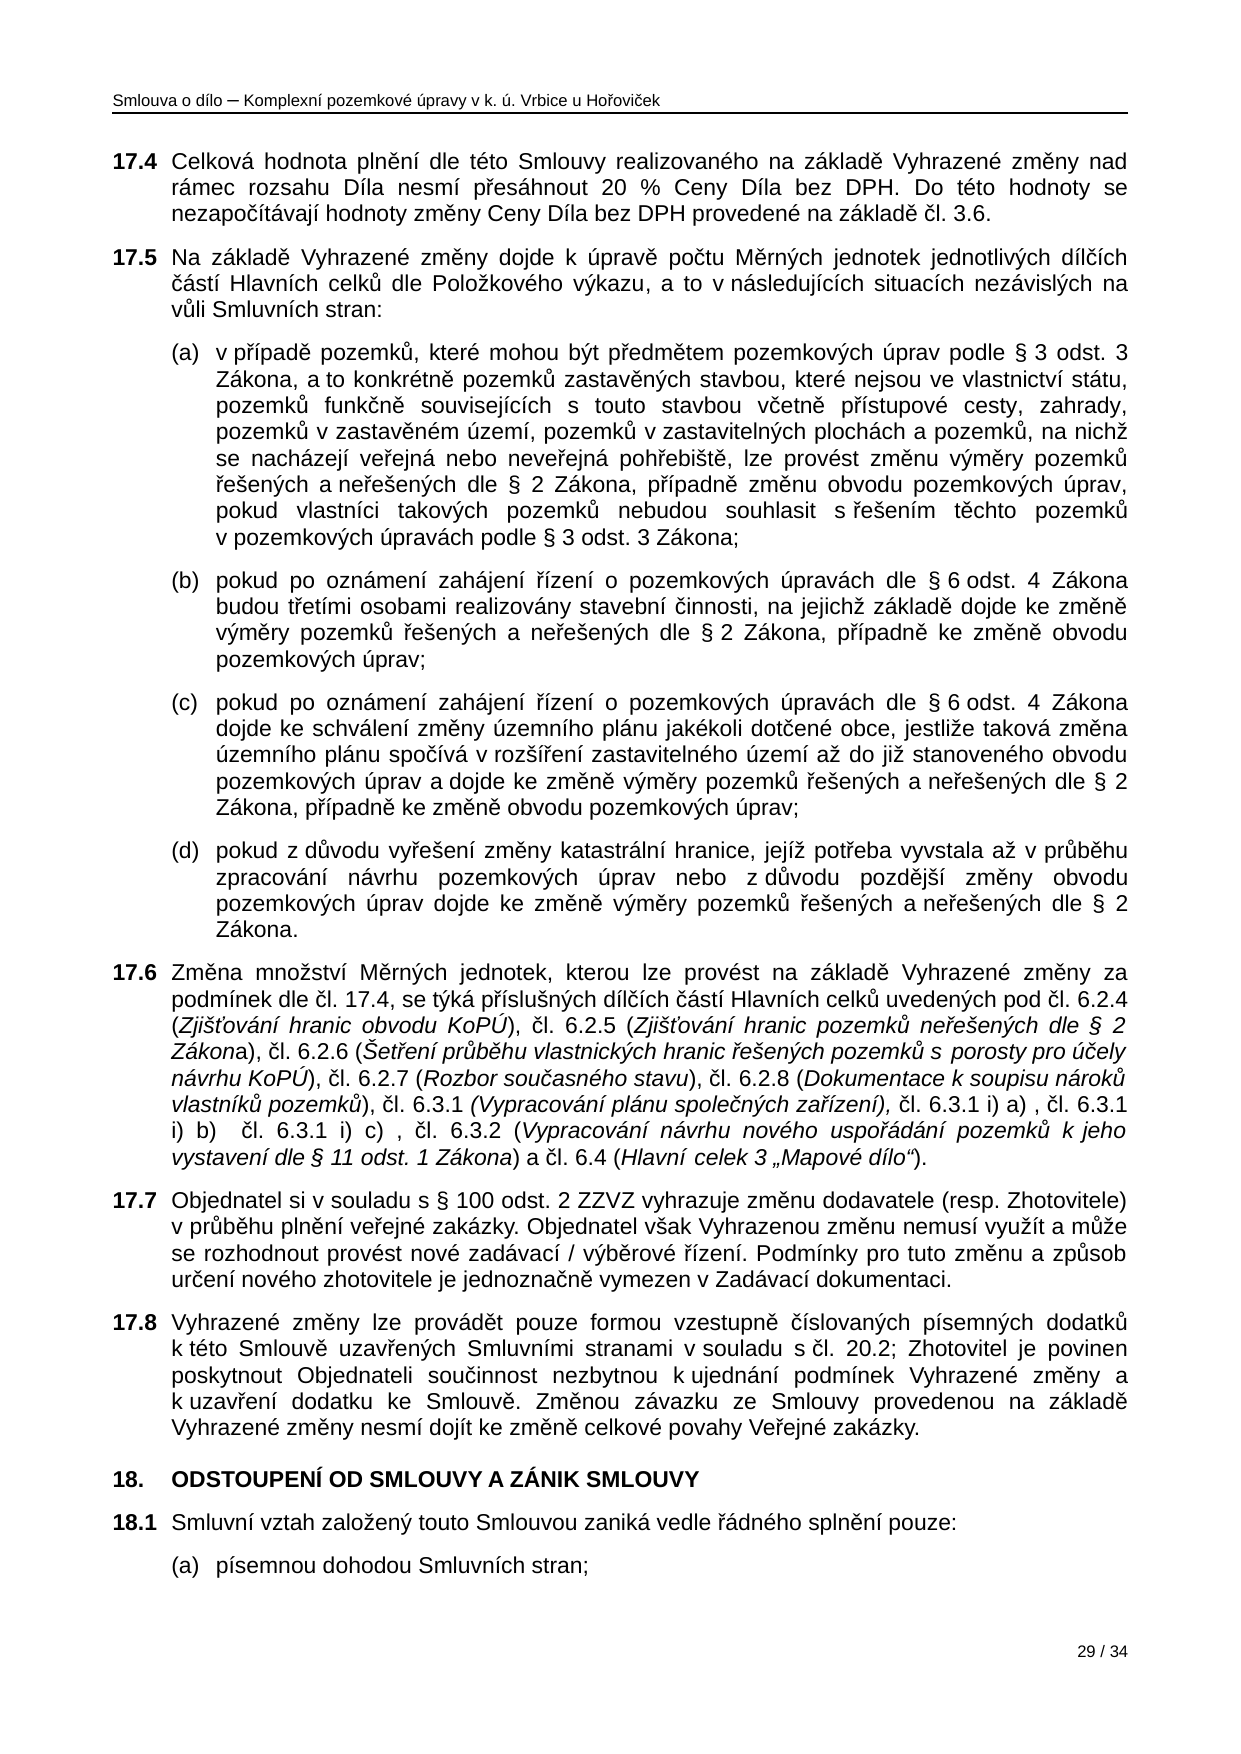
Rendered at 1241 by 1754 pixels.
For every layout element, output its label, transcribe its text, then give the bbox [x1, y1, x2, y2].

list písemnou dohodou Smluvních stran; [171, 1552, 1128, 1578]
text Objednatel si v souladu s § 100 odst. 2 ZZVZ vyhrazuje změnu dodavatele (resp. Zhotovitele) v průběhu plnění veřejné zakázky. Objednatel však Vyhrazenou změnu nemusí využít a může se rozhodnout provést nové zadávací / výběrové řízení. Podmínky pro tuto změnu a způsob určení nového zhotovitele je jednoznačně vymezen v Zadávací dokumentaci. [112, 1187, 1128, 1292]
text Změna množství Měrných jednotek, kterou lze provést na základě Vyhrazené změny za podmínek dle čl. 17.4, se týká příslušných dílčích částí Hlavních celků uvedených pod čl. 6.2.4 (Zjišťování hranic obvodu KoPÚ), čl. 6.2.5 (Zjišťování hranic pozemků neřešených dle § 2 Zákona), čl. 6.2.6 (Šetření průběhu vlastnických hranic řešených pozemků s porosty pro účely návrhu KoPÚ), čl. 6.2.7 (Rozbor současného stavu), čl. 6.2.8 (Dokumentace k soupisu nároků vlastníků pozemků), čl. 6.3.1 (Vypracování plánu společných zařízení), čl. 6.3.1 i) a), čl. 6.3.1 i) b), čl. 6.3.1 i) c), čl. 6.3.2 (Vypracování návrhu nového uspořádání pozemků k jeho vystavení dle § 11 odst. 1 Zákona) a čl. 6.4 (Hlavní celek 3 „Mapové dílo“). [112, 959, 1128, 1170]
list pokud z důvodu vyřešení změny katastrální hranice, jejíž potřeba vyvstala až v průběhu zpracování návrhu pozemkových úprav nebo z důvodu pozdější změny obvodu pozemkových úprav dojde ke změně výměry pozemků řešených a neřešených dle § 2 Zákona. [171, 837, 1128, 943]
list v případě pozemků, které mohou být předmětem pozemkových úprav podle § 3 odst. 3 Zákona, a to konkrétně pozemků zastavěných stavbou, které nejsou ve vlastnictví státu, pozemků funkčně souvisejících s touto stavbou včetně přístupové cesty, zahrady, pozemků v zastavěném území, pozemků v zastavitelných plochách a pozemků, na nichž se nacházejí veřejná nebo neveřejná pohřebiště, lze provést změnu výměry pozemků řešených a neřešených dle § 2 Zákona, případně změnu obvodu pozemkových úprav, pokud vlastníci takových pozemků nebudou souhlasit s řešením těchto pozemků v pozemkových úpravách podle § 3 odst. 3 Zákona; [171, 339, 1128, 550]
text Na základě Vyhrazené změny dojde k úpravě počtu Měrných jednotek jednotlivých dílčích částí Hlavních celků dle Položkového výkazu, a to v následujících situacích nezávislých na vůli Smluvních stran: [112, 243, 1128, 322]
list pokud po oznámení zahájení řízení o pozemkových úpravách dle § 6 odst. 4 Zákona budou třetími osobami realizovány stavební činnosti, na jejichž základě dojde ke změně výměry pozemků řešených a neřešených dle § 2 Zákona, případně ke změně obvodu pozemkových úprav; [171, 567, 1128, 672]
text Vyhrazené změny lze provádět pouze formou vzestupně číslovaných písemných dodatků k této Smlouvě uzavřených Smluvními stranami v souladu s čl. 20.2; Zhotovitel je povinen poskytnout Objednateli součinnost nezbytnou k ujednání podmínek Vyhrazené změny a k uzavření dodatku ke Smlouvě. Změnou závazku ze Smlouvy provedenou na základě Vyhrazené změny nesmí dojít ke změně celkové povahy Veřejné zakázky. [112, 1309, 1128, 1441]
text Smluvní vztah založený touto Smlouvou zaniká vedle řádného splnění pouze: [112, 1509, 1128, 1535]
list pokud po oznámení zahájení řízení o pozemkových úpravách dle § 6 odst. 4 Zákona dojde ke schválení změny územního plánu jakékoli dotčené obce, jestliže taková změna územního plánu spočívá v rozšíření zastavitelného území až do již stanoveného obvodu pozemkových úprav a dojde ke změně výměry pozemků řešených a neřešených dle § 2 Zákona, případně ke změně obvodu pozemkových úprav; [171, 689, 1128, 821]
text Celková hodnota plnění dle této Smlouvy realizovaného na základě Vyhrazené změny nad rámec rozsahu Díla nesmí přesáhnout 20 % Ceny Díla bez DPH. Do této hodnoty se nezapočítávají hodnoty změny Ceny Díla bez DPH provedené na základě čl. 3.6. [112, 148, 1128, 227]
text ODSTOUPENÍ OD SMLOUVY a zánik smlouvy [112, 1466, 1128, 1492]
